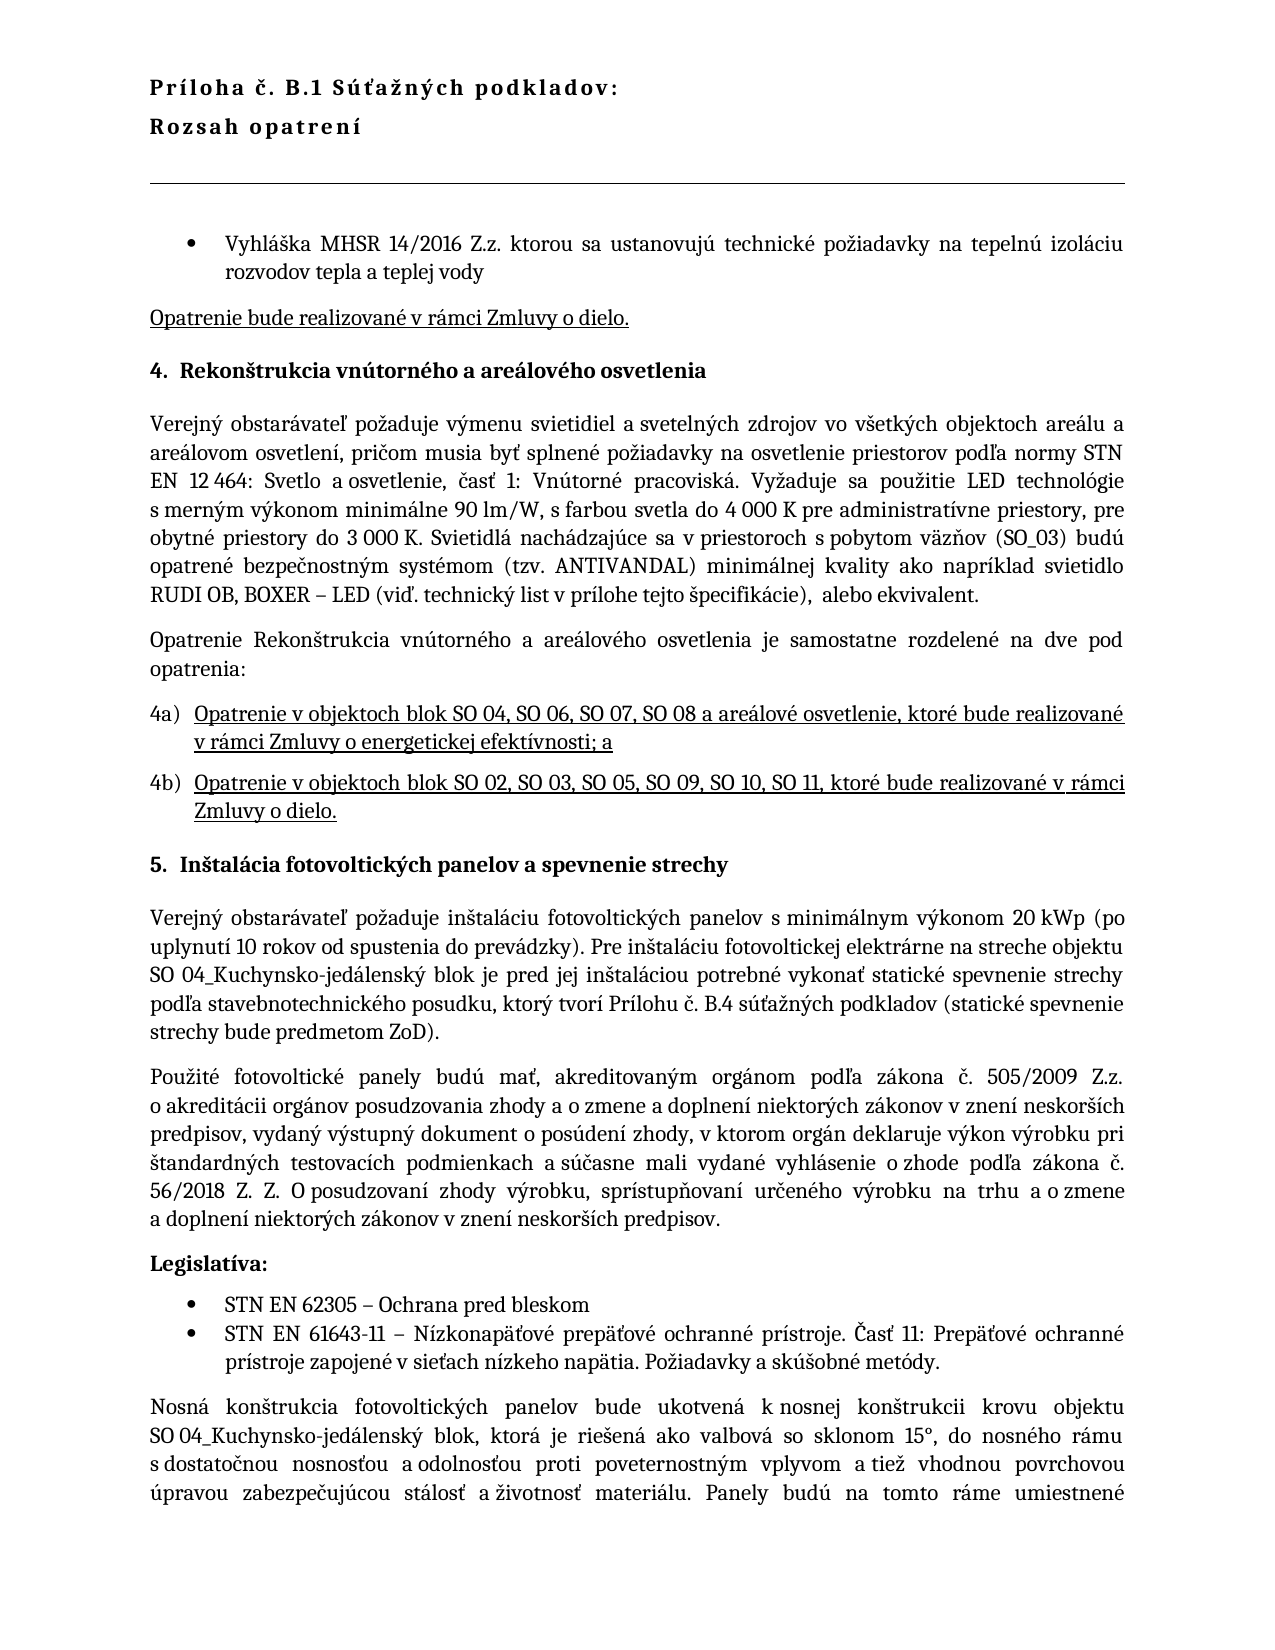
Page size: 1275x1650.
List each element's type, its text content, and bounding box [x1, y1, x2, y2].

text Opatrenie Rekonštrukcia vnútorného a areálového osvetlenia je samostatne rozdelené na dve pod opatrenia: [150, 627, 1125, 682]
text Opatrenie bude realizované v rámci Zmluvy o dielo. [150, 304, 1125, 331]
text Verejný obstarávateľ požaduje výmenu svietidiel a svetelných zdrojov vo všetkých objektoch areálu a areálovom osvetlení, pričom musia byť splnené požiadavky na osvetlenie priestorov podľa normy STN EN 12 464: Svetlo a osvetlenie, časť 1: Vnútorné pracoviská. Vyžaduje sa použitie LED technológie s merným výkonom minimálne 90 lm/W, s farbou svetla do 4 000 K pre administratívne priestory, pre obytné priestory do 3 000 K. Svietidlá nachádzajúce sa v priestoroch s pobytom väzňov (SO_03) budú opatrené bezpečnostným systémom (tzv. ANTIVANDAL) minimálnej kvality ako napríklad svietidlo RUDI OB, BOXER – LED (viď. technický list v prílohe tejto špecifikácie), alebo ekvivalent. [150, 411, 1125, 608]
list Opatrenie v objektoch blok SO 02, SO 03, SO 05, SO 09, SO 10, SO 11, ktoré bude realizované v rámci Zmluvy o dielo. [150, 770, 1125, 824]
list STN EN 61643-11 – Nízkonapäťové prepäťové ochranné prístroje. Časť 11: Prepäťové ochranné prístroje zapojené v sieťach nízkeho napätia. Požiadavky a skúšobné metódy. [187, 1321, 1125, 1375]
list Opatrenie v objektoch blok SO 04, SO 06, SO 07, SO 08 a areálové osvetlenie, ktoré bude realizované v rámci Zmluvy o energetickej efektívnosti; a [150, 700, 1125, 755]
list Rekonštrukcia vnútorného a areálového osvetlenia [150, 358, 1125, 384]
list Inštalácia fotovoltických panelov a spevnenie strechy [150, 852, 1125, 878]
text Použité fotovoltické panely budú mať, akreditovaným orgánom podľa zákona č. 505/2009 Z.z. o akreditácii orgánov posudzovania zhody a o zmene a doplnení niektorých zákonov v znení neskorších predpisov, vydaný výstupný dokument o posúdení zhody, v ktorom orgán deklaruje výkon výrobku pri štandardných testovacích podmienkach a súčasne mali vydané vyhlásenie o zhode podľa zákona č. 56/2018 Z. Z. O posudzovaní zhody výrobku, sprístupňovaní určeného výrobku na trhu a o zmene a doplnení niektorých zákonov v znení neskorších predpisov. [150, 1064, 1125, 1232]
text Legislatíva: [150, 1251, 1125, 1278]
text Verejný obstarávateľ požaduje inštaláciu fotovoltických panelov s minimálnym výkonom 20 kWp (po uplynutí 10 rokov od spustenia do prevádzky). Pre inštaláciu fotovoltickej elektrárne na streche objektu SO 04_Kuchynsko-jedálenský blok je pred jej inštaláciou potrebné vykonať statické spevnenie strechy podľa stavebnotechnického posudku, ktorý tvorí Prílohu č. B.4 súťažných podkladov (statické spevnenie strechy bude predmetom ZoD). [150, 905, 1125, 1045]
list Vyhláška MHSR 14/2016 Z.z. ktorou sa ustanovujú technické požiadavky na tepelnú izoláciu rozvodov tepla a teplej vody [187, 231, 1125, 286]
list STN EN 62305 – Ochrana pred bleskom [187, 1292, 1125, 1318]
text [150, 1394, 1125, 1506]
